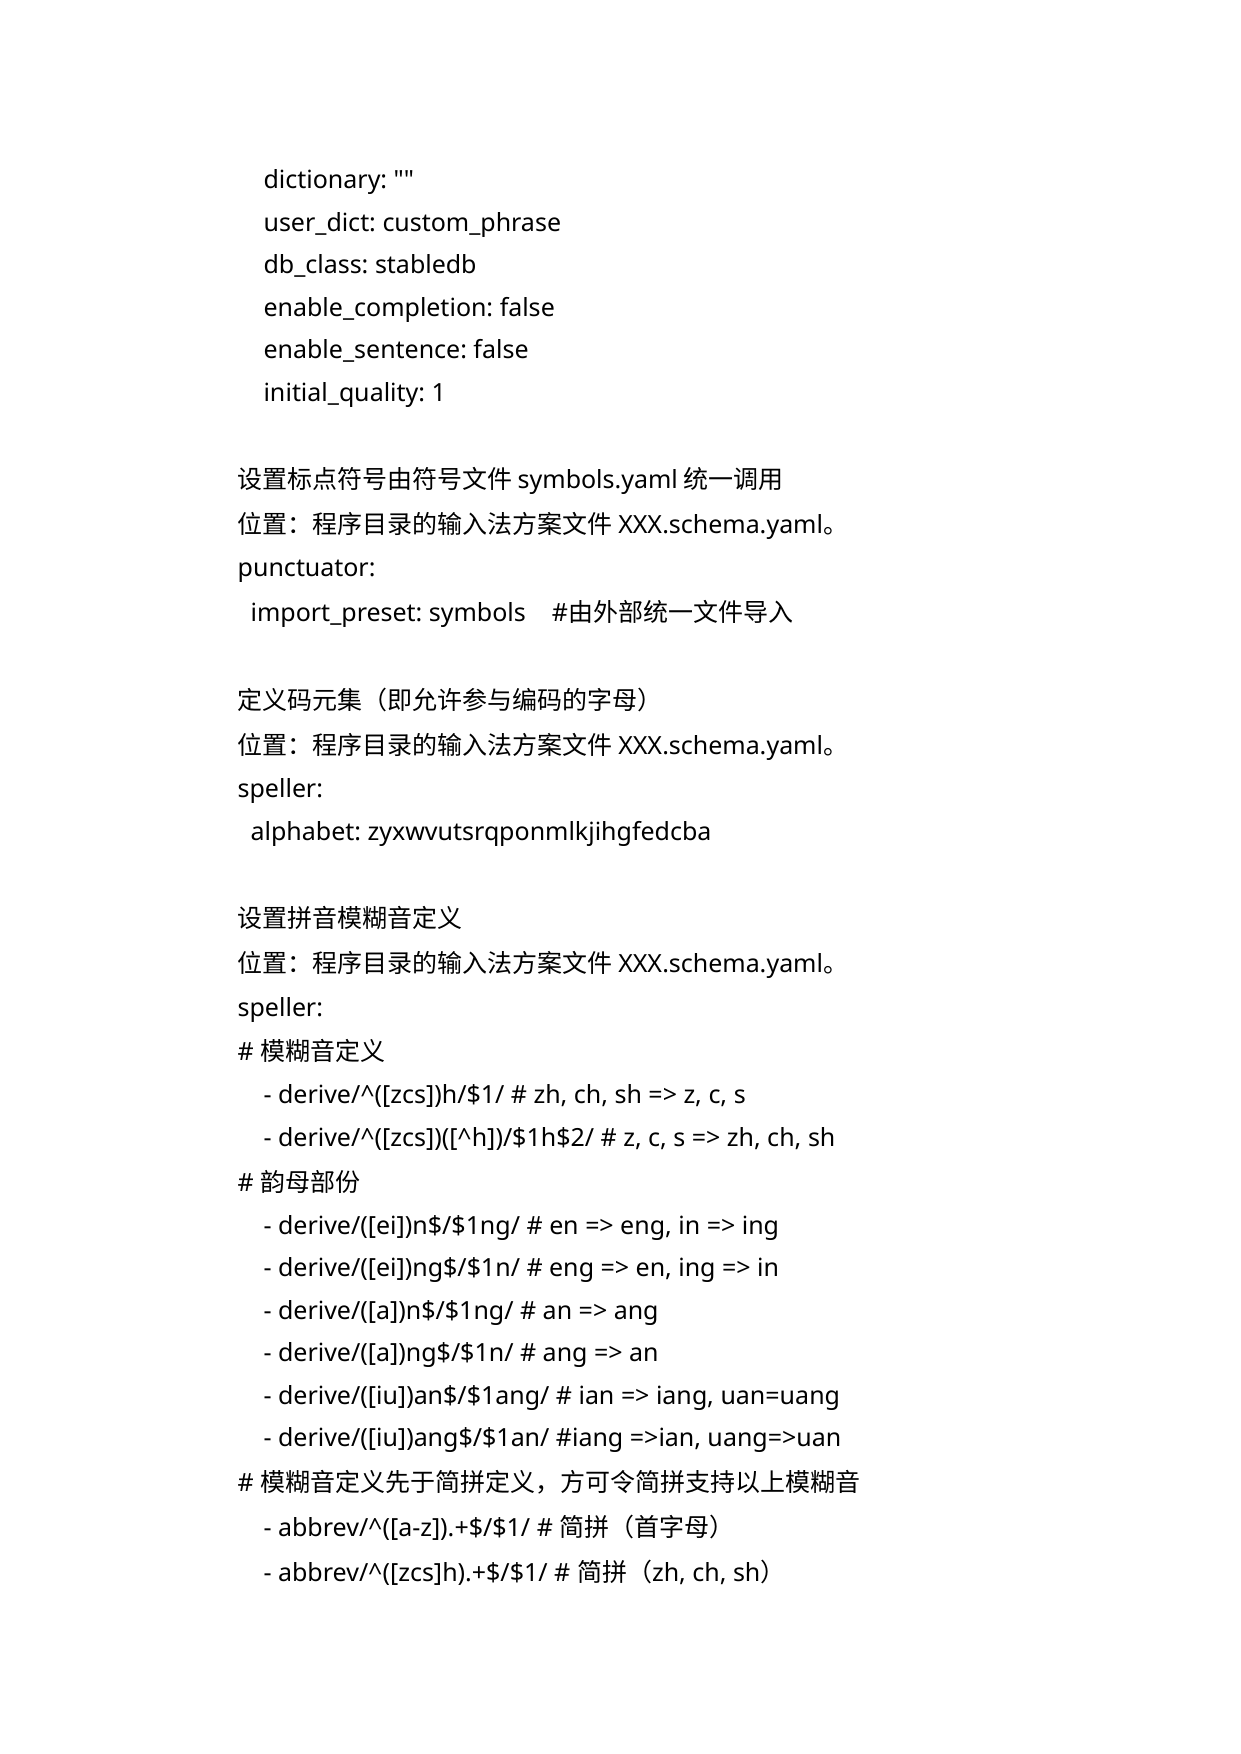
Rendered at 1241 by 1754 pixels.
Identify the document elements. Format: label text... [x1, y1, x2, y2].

text 位置：程序目录的输入法方案文件 XXX.schema.yaml。 [187, 944, 1053, 980]
text # 模糊音定义 [187, 1032, 1053, 1068]
text - derive/([ei])n$/$1ng/ # en => eng, in => ing [187, 1207, 1053, 1241]
text 定义码元集（即允许参与编码的字母） [187, 680, 1053, 717]
text 位置：程序目录的输入法方案文件 XXX.schema.yaml。 [187, 505, 1053, 541]
text - abbrev/^([a-z]).+$/$1/ # 简拼（首字母） [187, 1508, 1053, 1544]
text - abbrev/^([zcs]h).+$/$1/ # 简拼（zh, ch, sh） [187, 1553, 1053, 1589]
text punctuator: [187, 550, 1053, 584]
text dictionary: "" [187, 162, 1053, 196]
text # 模糊音定义先于简拼定义，方可令简拼支持以上模糊音 [187, 1462, 1053, 1498]
text 设置拼音模糊音定义 [187, 898, 1053, 935]
text - derive/([a])n$/$1ng/ # an => ang [187, 1292, 1053, 1326]
text - derive/([iu])ang$/$1an/ #iang =>ian, uang=>uan [187, 1420, 1053, 1454]
text db_class: stabledb [187, 247, 1053, 281]
text - derive/([ei])ng$/$1n/ # eng => en, ing => in [187, 1250, 1053, 1284]
text user_dict: custom_phrase [187, 204, 1053, 238]
text # 韵母部份 [187, 1162, 1053, 1198]
text initial_quality: 1 [187, 374, 1053, 408]
text speller: [187, 771, 1053, 805]
text speller: [187, 989, 1053, 1023]
text enable_sentence: false [187, 332, 1053, 366]
text enable_completion: false [187, 289, 1053, 323]
text - derive/([a])ng$/$1n/ # ang => an [187, 1335, 1053, 1369]
text 设置标点符号由符号文件symbols.yaml统一调用 [187, 459, 1053, 496]
text import_preset: symbols #由外部统一文件导入 [187, 593, 1053, 629]
text - derive/([iu])an$/$1ang/ # ian => iang, uan=uang [187, 1377, 1053, 1411]
text - derive/^([zcs])([^h])/$1h$2/ # z, c, s => zh, ch, sh [187, 1119, 1053, 1153]
text - derive/^([zcs])h/$1/ # zh, ch, sh => z, c, s [187, 1077, 1053, 1111]
text alphabet: zyxwvutsrqponmlkjihgfedcba [187, 813, 1053, 848]
text 位置：程序目录的输入法方案文件 XXX.schema.yaml。 [187, 726, 1053, 762]
